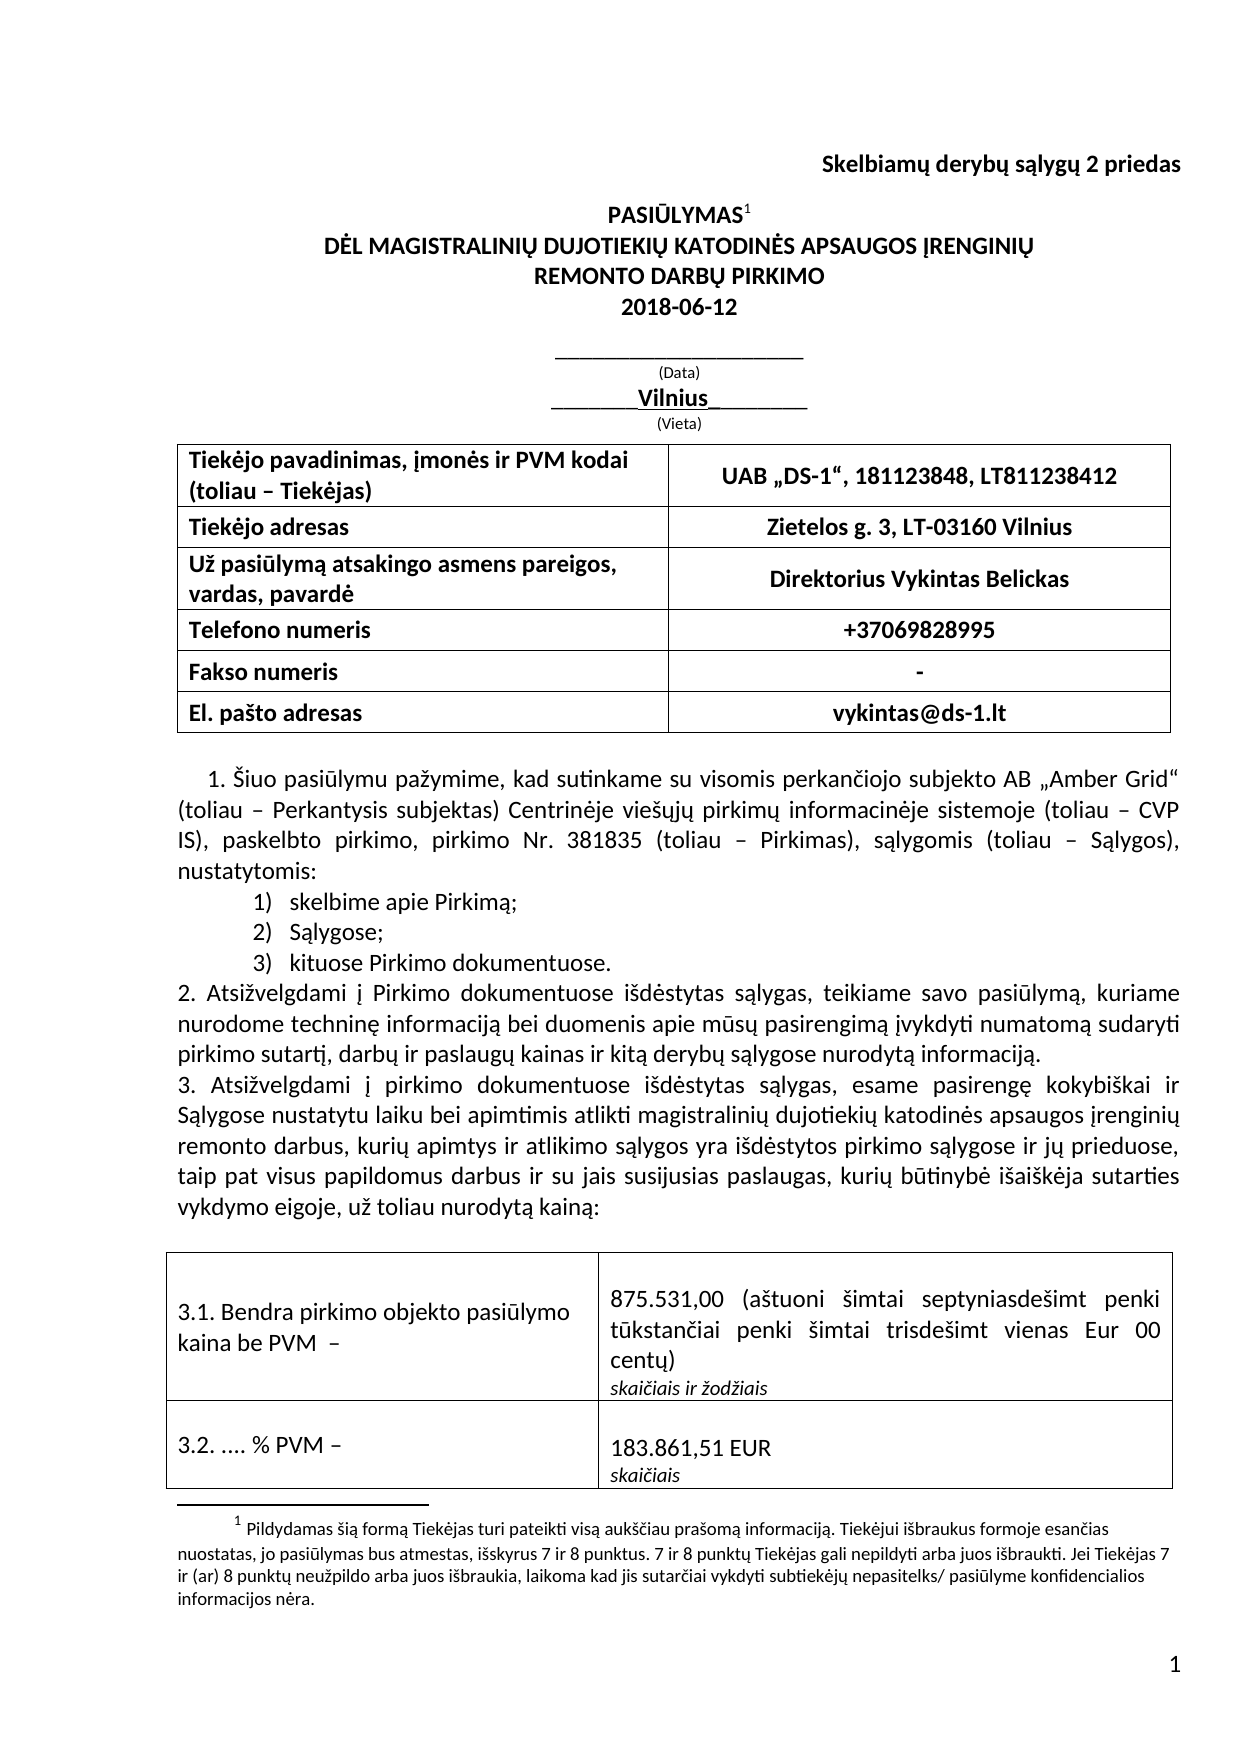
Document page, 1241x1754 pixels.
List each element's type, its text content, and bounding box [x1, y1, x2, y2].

text Skelbiamų derybų sąlygų 2 priedas [177, 149, 1181, 179]
text 3. Atsižvelgdami į pirkimo dokumentuose išdėstytas sąlygas, esame pasirengę kokybiškai ir Sąlygose nustatytu laiku bei apimtimis atlikti magistralinių dujotiekių katodinės apsaugos įrenginių remonto darbus, kurių apimtys ir atlikimo sąlygos yra išdėstytos pirkimo sąlygose ir jų prieduose, taip pat visus papildomus darbus ir su jais susijusias paslaugas, kurių būtinybė išaiškėja sutarties vykdymo eigoje, už toliau nurodytą kainą: [177, 1069, 1181, 1221]
text _______Vilnius________ [177, 383, 1181, 413]
table_header UAB „DS-1“, 181123848, LT811238412 [669, 445, 1170, 506]
table_header Tiekėjo pavadinimas, įmonės ir PVM kodai (toliau – Tiekėjas) [178, 445, 668, 506]
table_cell El. pašto adresas [178, 692, 668, 732]
list kituose Pirkimo dokumentuose. [177, 947, 1181, 977]
text ____________________ [177, 332, 1181, 362]
table_cell - [669, 651, 1170, 691]
table_header 875.531,00 (aštuoni šimtai septyniasdešimt penki tūkstančiai penki šimtai trisdešimt vienas Eur 00 centų) skaičiais ir žodžiais [599, 1253, 1172, 1400]
table_cell +37069828995 [669, 610, 1170, 650]
text Remonto DARBŲ PIRKIMO [177, 261, 1181, 291]
text DĖL magistralinių dujotiekių katodinės apsaugos įrenginių [177, 230, 1181, 261]
table_cell Fakso numeris [178, 651, 668, 691]
text PASIŪLYMAS [177, 199, 1181, 230]
table_cell 183.861,51 EUR skaičiais [599, 1401, 1172, 1488]
list Sąlygose; [177, 916, 1181, 947]
table_cell Už pasiūlymą atsakingo asmens pareigos, vardas, pavardė [178, 548, 668, 609]
table_cell 3.2. .... % PVM – [167, 1401, 598, 1488]
list 1. Šiuo pasiūlymu pažymime, kad sutinkame su visomis perkančiojo subjekto AB „Amber Grid“ (toliau – Perkantysis subjektas) Centrinėje viešųjų pirkimų informacinėje sistemoje (toliau – CVP IS), paskelbto pirkimo, pirkimo Nr. 381835 (toliau – Pirkimas), sąlygomis (toliau – Sąlygos), nustatytomis: [177, 763, 1181, 886]
table_cell vykintas@ds-1.lt [669, 692, 1170, 732]
text 2018-06-12 [177, 291, 1181, 322]
text (Vieta) [177, 413, 1181, 433]
list 2. Atsižvelgdami į Pirkimo dokumentuose išdėstytas sąlygas, teikiame savo pasiūlymą, kuriame nurodome techninę informaciją bei duomenis apie mūsų pasirengimą įvykdyti numatomą sudaryti pirkimo sutartį, darbų ir paslaugų kainas ir kitą derybų sąlygose nurodytą informaciją. [177, 977, 1181, 1069]
table_cell Zietelos g. 3, LT-03160 Vilnius [669, 507, 1170, 547]
list skelbime apie Pirkimą; [177, 886, 1181, 916]
table_cell Tiekėjo adresas [178, 507, 668, 547]
table_cell Direktorius Vykintas Belickas [669, 548, 1170, 609]
text (Data) [177, 362, 1181, 383]
table_header 3.1. Bendra pirkimo objekto pasiūlymo kaina be PVM – [167, 1253, 598, 1400]
table_cell Telefono numeris [178, 610, 668, 650]
